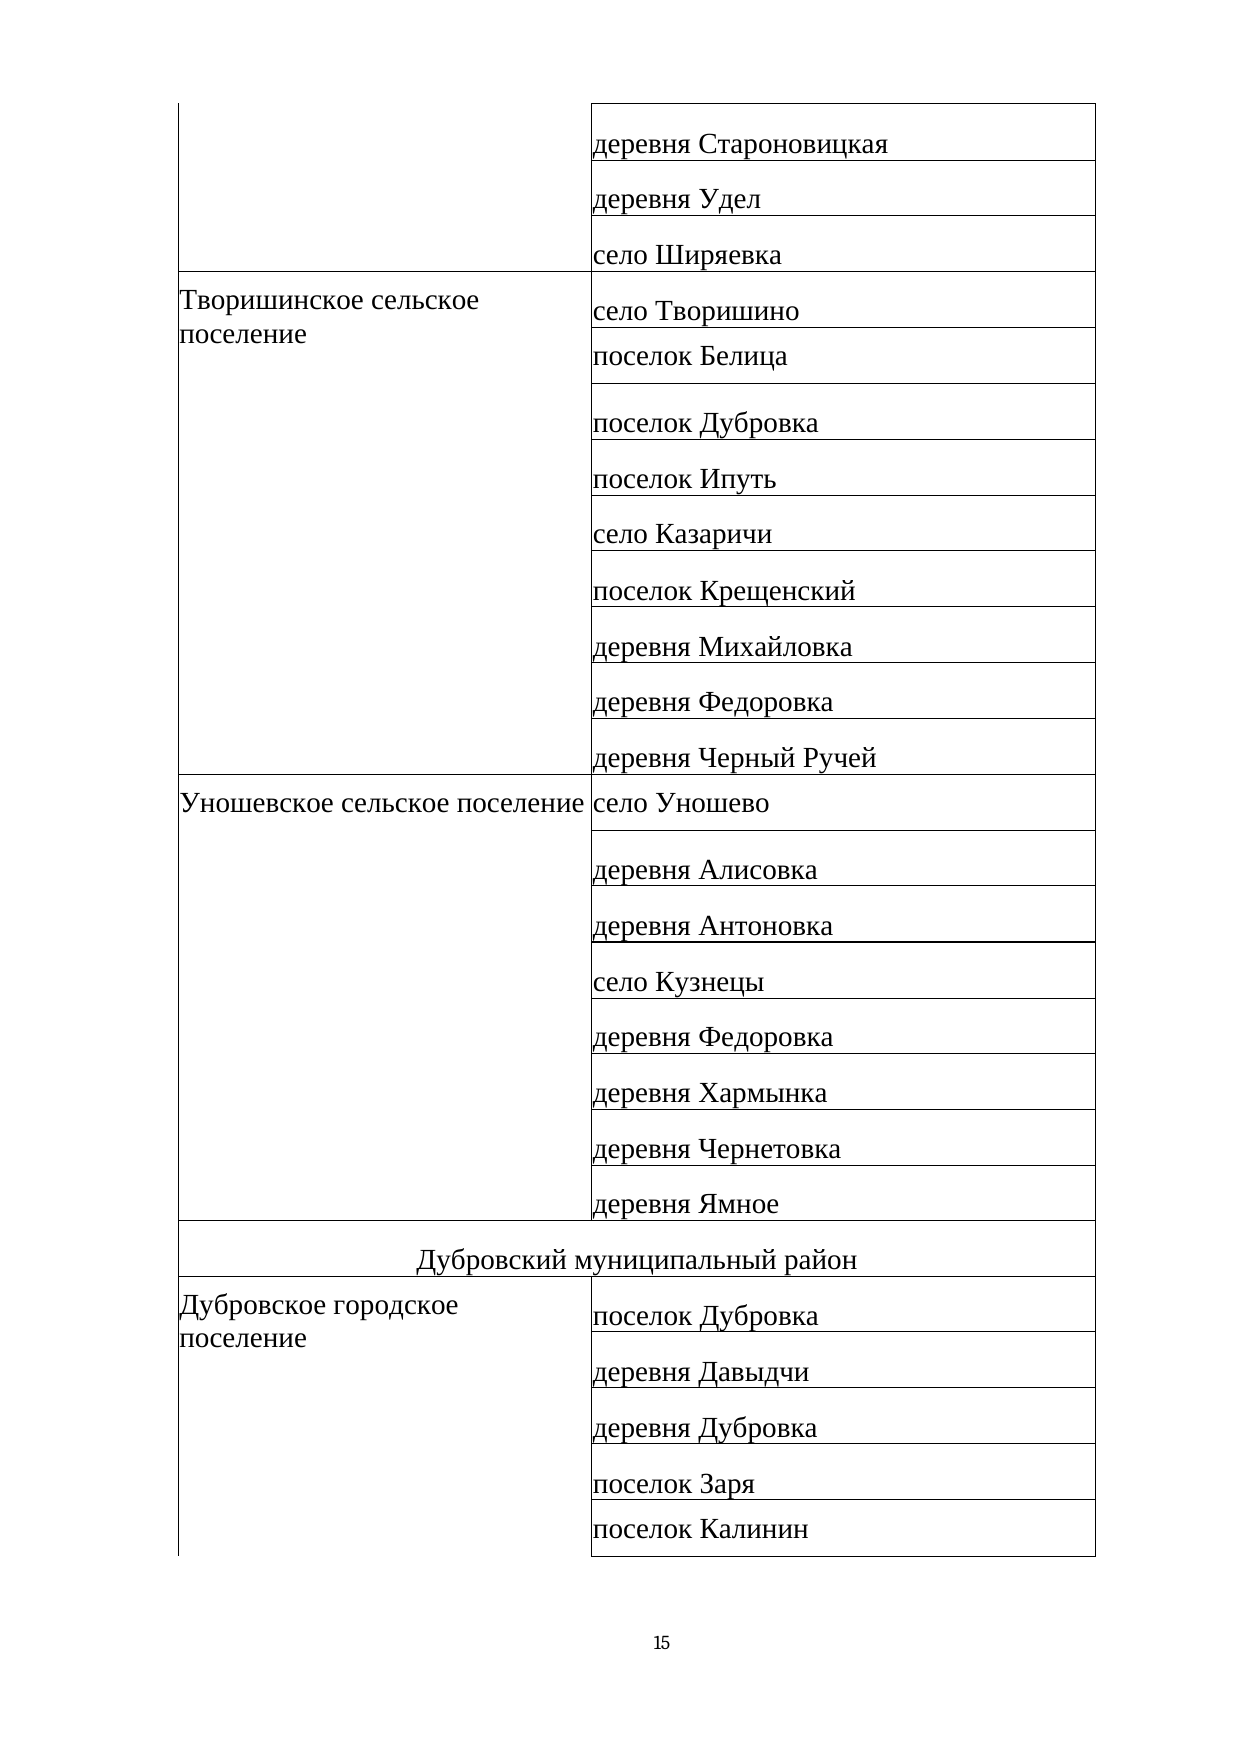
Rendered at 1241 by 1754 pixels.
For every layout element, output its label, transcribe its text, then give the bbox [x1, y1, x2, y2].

table_cell поселок Дубровка [592, 1277, 1095, 1331]
table_cell деревня Чернетовка [592, 1110, 1095, 1165]
table_cell село Творишино [592, 272, 1095, 327]
table_cell деревня Хармынка [592, 1054, 1095, 1109]
table_cell село Кузнецы [592, 943, 1095, 997]
table_cell поселок Заря [592, 1444, 1095, 1499]
table_header [179, 103, 591, 271]
table_cell деревня Дубровка [592, 1388, 1095, 1443]
table_cell деревня Черный Ручей [592, 719, 1095, 774]
table_cell поселок Белица [592, 328, 1095, 383]
table_cell деревня Федоровка [592, 663, 1095, 718]
table_cell поселок Ипуть [592, 440, 1095, 495]
table_header деревня Староновицкая [592, 104, 1095, 159]
table_cell поселок Крещенский [592, 551, 1095, 606]
table_cell поселок Калинин [592, 1500, 1095, 1556]
table_cell деревня Давыдчи [592, 1332, 1095, 1387]
table_cell Уношевское сельское поселение [179, 775, 591, 1219]
table_cell деревня Удел [592, 161, 1095, 215]
table_cell деревня Алисовка [592, 831, 1095, 885]
table_cell Дубровский муниципальный район [179, 1221, 1095, 1276]
table_cell село Уношево [592, 775, 1095, 830]
table_cell Творишинское сельское поселение [179, 272, 591, 774]
table_cell поселок Дубровка [592, 384, 1095, 439]
table_cell село Ширяевка [592, 216, 1095, 271]
table_cell деревня Ямное [592, 1166, 1095, 1219]
table_cell деревня Михайловка [592, 607, 1095, 662]
table_cell Дубровское городское поселение [179, 1277, 591, 1556]
table_cell село Казаричи [592, 496, 1095, 550]
table_cell деревня Федоровка [592, 999, 1095, 1053]
table_cell деревня Антоновка [592, 886, 1095, 941]
